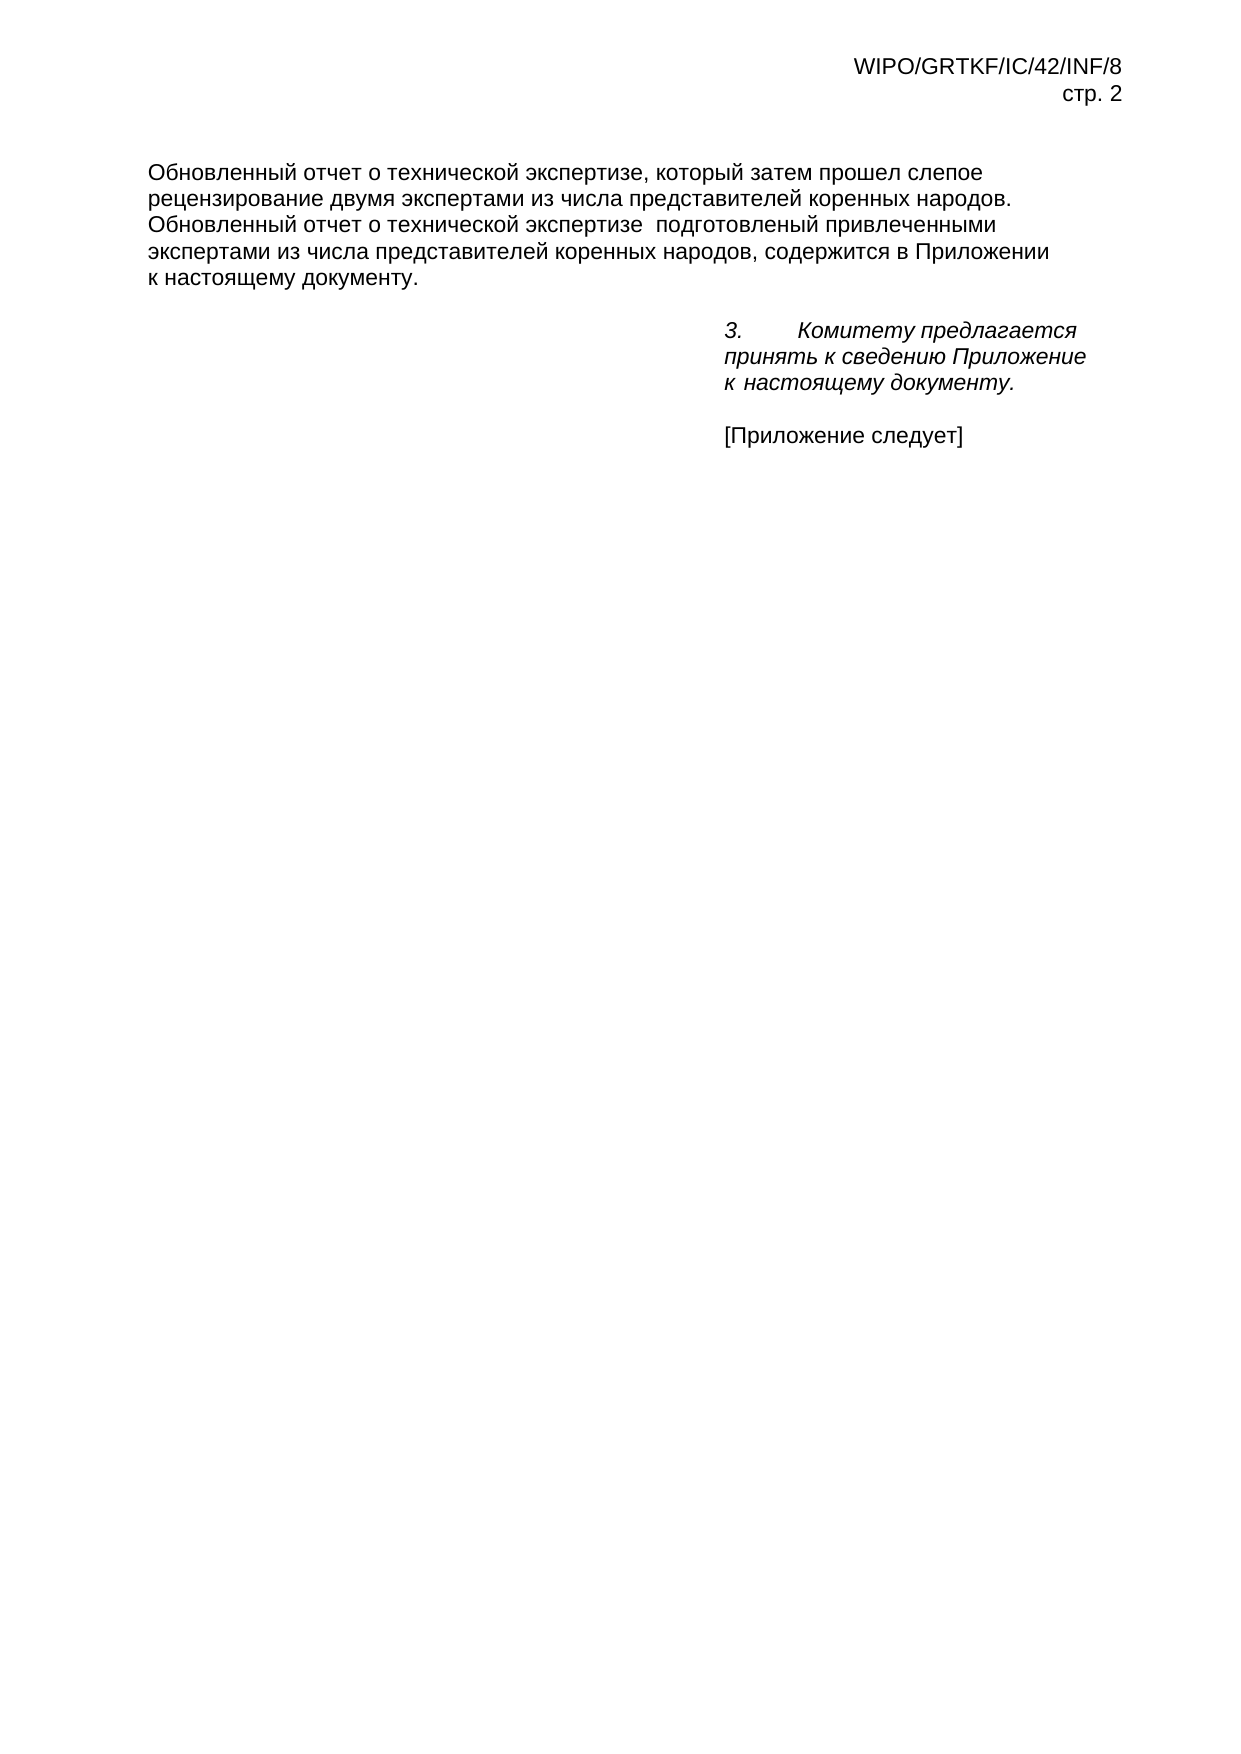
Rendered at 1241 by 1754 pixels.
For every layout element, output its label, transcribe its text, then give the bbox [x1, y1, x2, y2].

text [Приложение следует] [724, 422, 1122, 448]
text 3. Комитету предлагается принять к сведению Приложение к настоящему документу. [724, 317, 1122, 396]
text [148, 158, 1122, 290]
